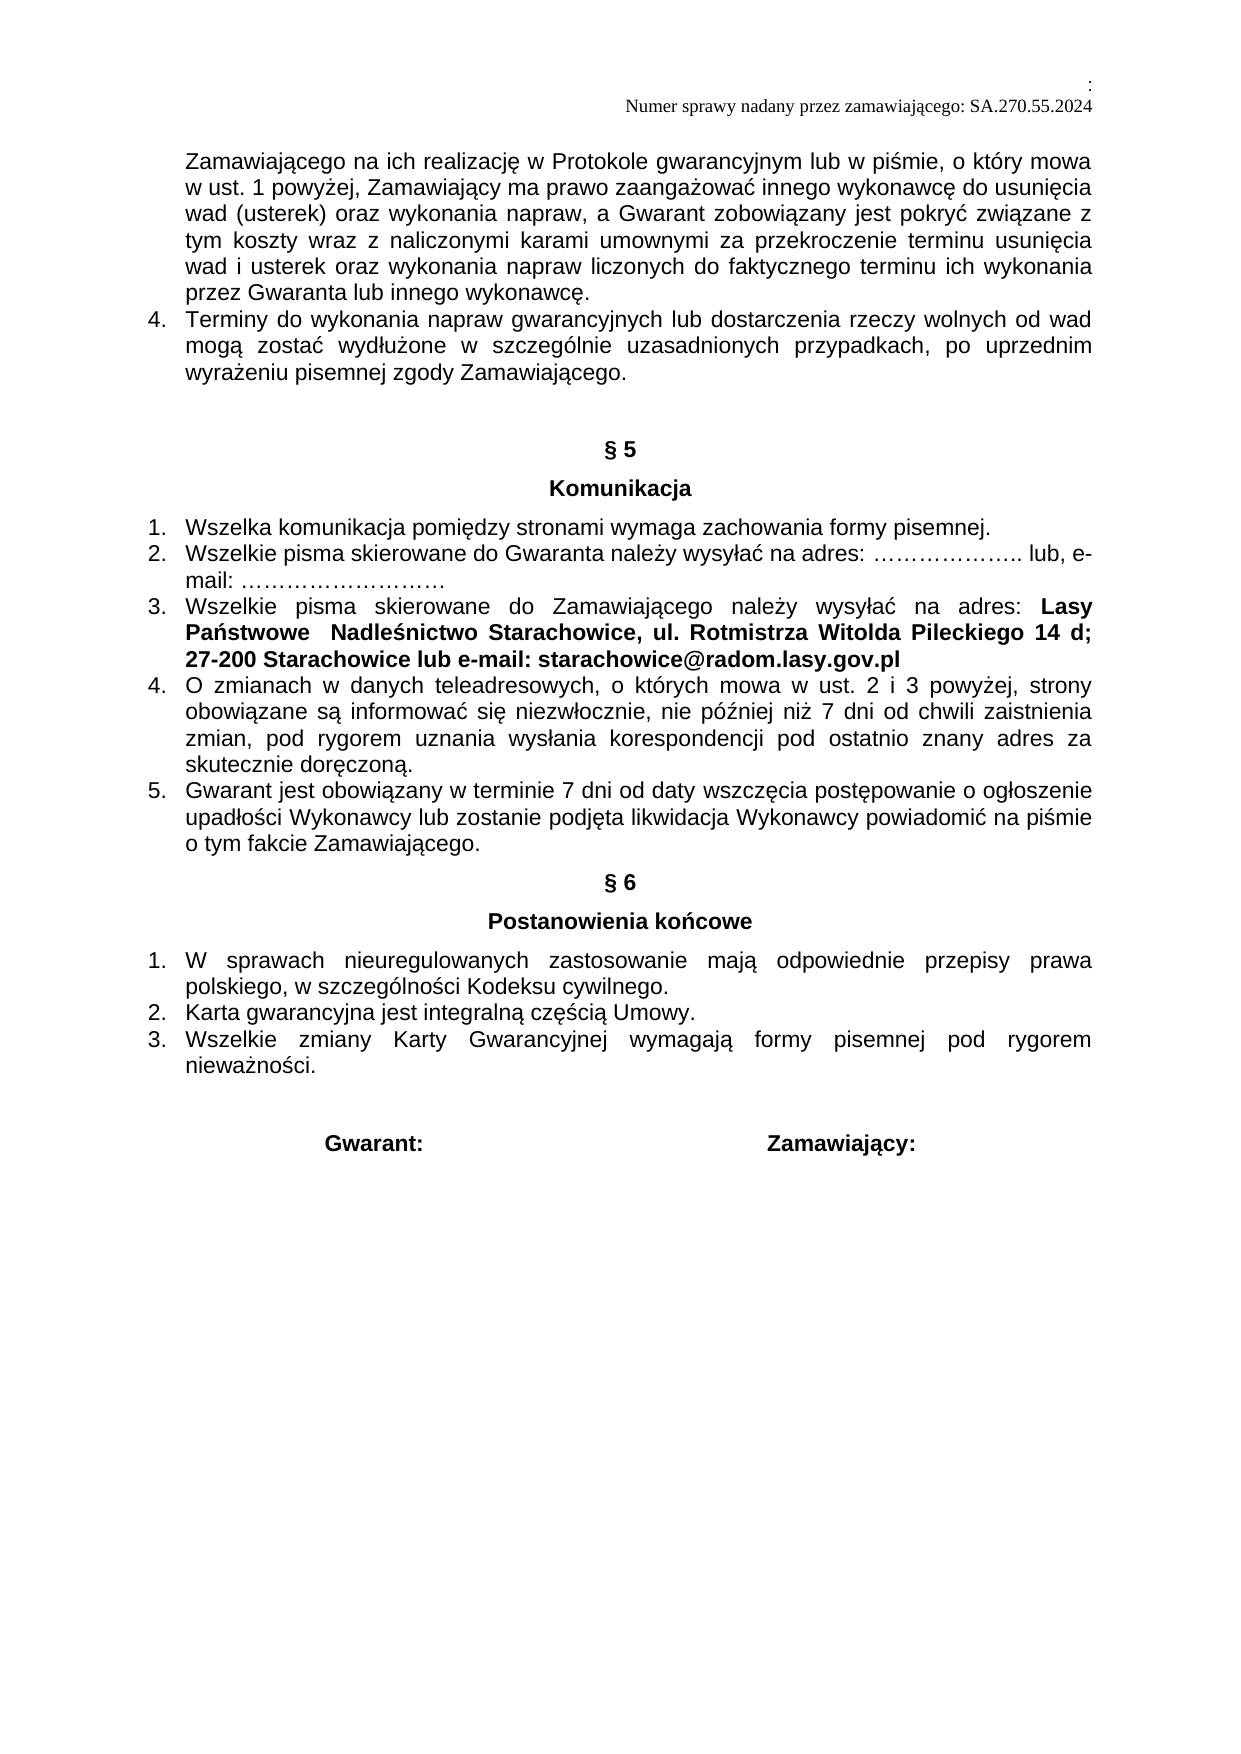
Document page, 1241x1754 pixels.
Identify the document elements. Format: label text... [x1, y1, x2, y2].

list W sprawach nieuregulowanych zastosowanie mają odpowiednie przepisy prawa polskiego, w szczególności Kodeksu cywilnego. [148, 947, 1093, 999]
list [148, 148, 1093, 306]
text § 6 [148, 869, 1093, 895]
text § 5 [148, 436, 1093, 462]
text Komunikacja [148, 475, 1093, 501]
text Postanowienia końcowe [148, 908, 1093, 934]
text Gwarant: Zamawiający: [148, 1130, 1093, 1156]
list Wszelka komunikacja pomiędzy stronami wymaga zachowania formy pisemnej. [148, 514, 1093, 540]
list Wszelkie zmiany Karty Gwarancyjnej wymagają formy pisemnej pod rygorem nieważności. [148, 1026, 1093, 1078]
list Karta gwarancyjna jest integralną częścią Umowy. [148, 999, 1093, 1026]
list O zmianach w danych teleadresowych, o których mowa w ust. 2 i 3 powyżej, strony obowiązane są informować się niezwłocznie, nie później niż 7 dni od chwili zaistnienia zmian, pod rygorem uznania wysłania korespondencji pod ostatnio znany adres za skutecznie doręczoną. [148, 672, 1093, 777]
list Wszelkie pisma skierowane do Gwaranta należy wysyłać na adres: ……………….. lub, e-mail: ……………………… [148, 540, 1093, 593]
list Wszelkie pisma skierowane do Zamawiającego należy wysyłać na adres: Lasy Państwowe Nadleśnictwo Starachowice, ul. Rotmistrza Witolda Pileckiego 14 d; 27-200 Starachowice lub e-mail: starachowice@radom.lasy.gov.pl [148, 593, 1093, 672]
list Gwarant jest obowiązany w terminie 7 dni od daty wszczęcia postępowanie o ogłoszenie upadłości Wykonawcy lub zostanie podjęta likwidacja Wykonawcy powiadomić na piśmie o tym fakcie Zamawiającego. [148, 777, 1093, 856]
list Terminy do wykonania napraw gwarancyjnych lub dostarczenia rzeczy wolnych od wad mogą zostać wydłużone w szczególnie uzasadnionych przypadkach, po uprzednim wyrażeniu pisemnej zgody Zamawiającego. [148, 306, 1093, 385]
